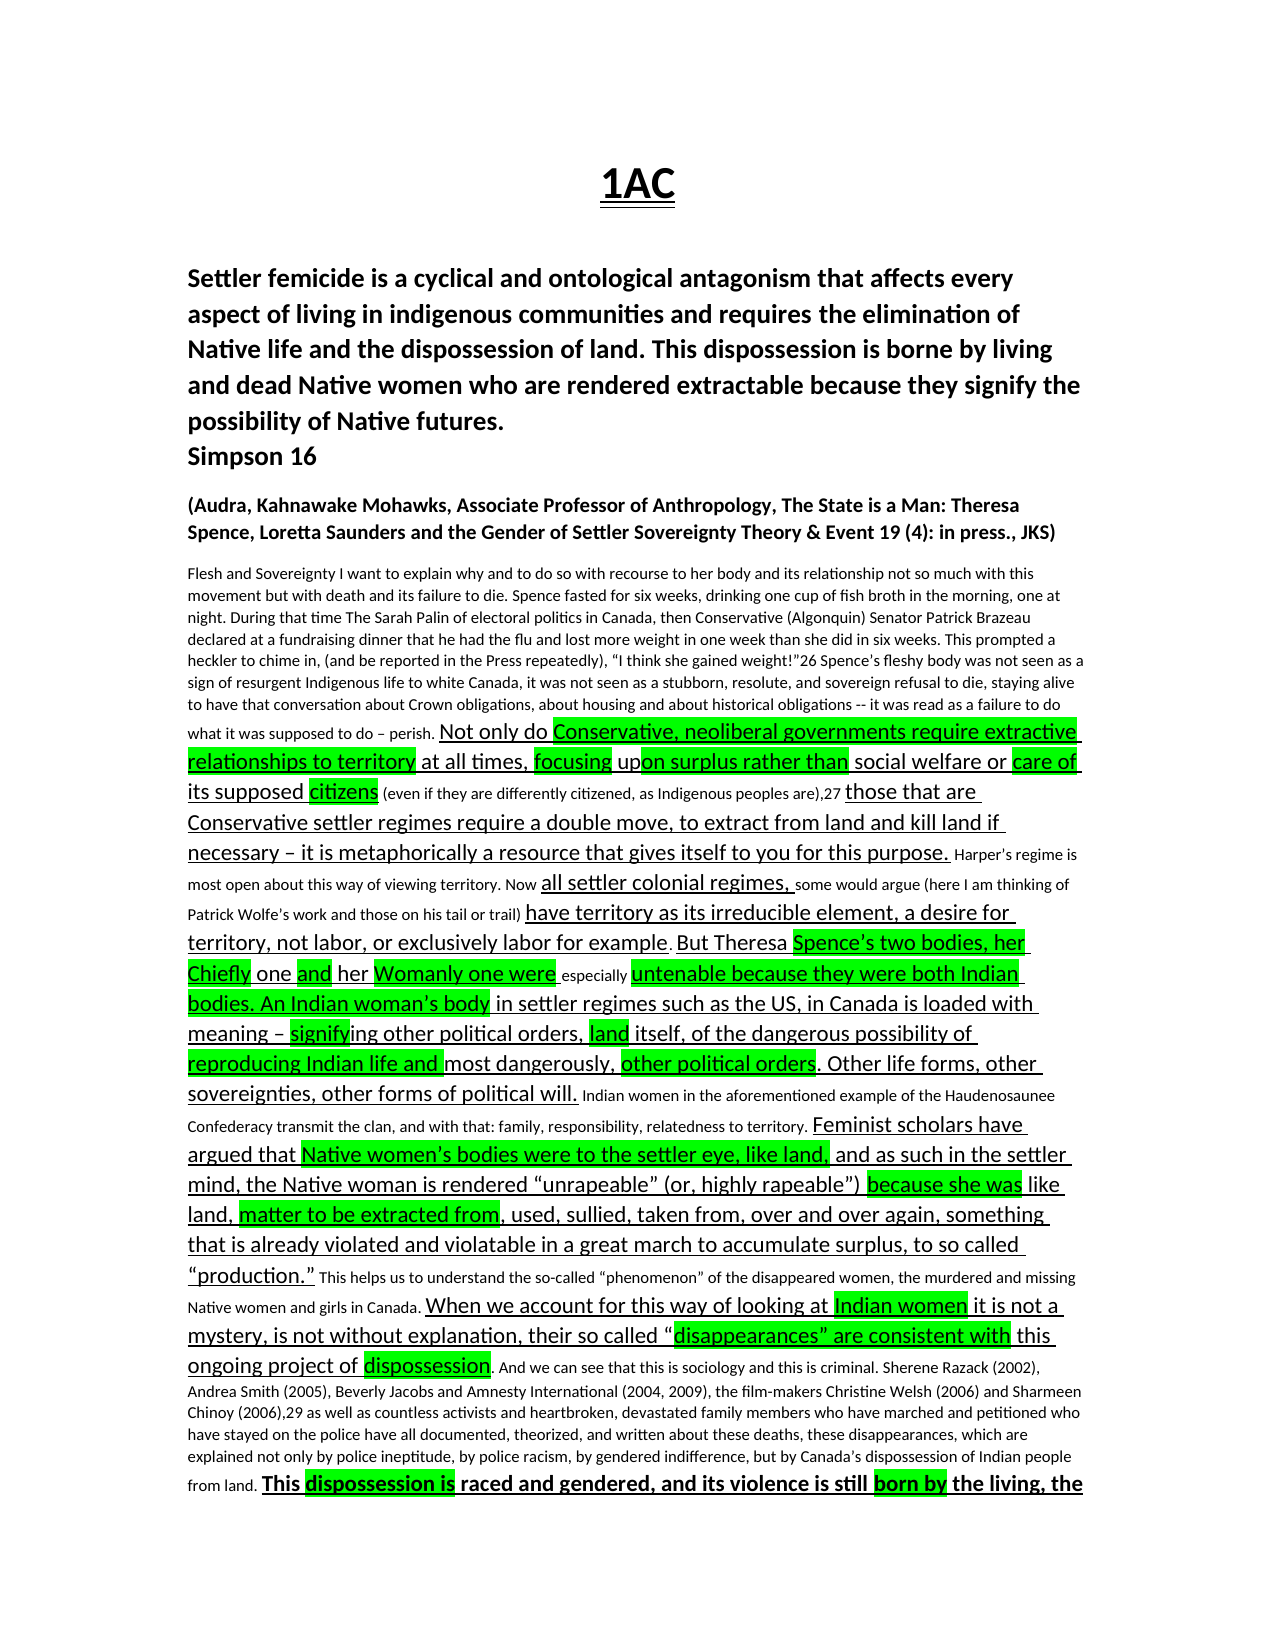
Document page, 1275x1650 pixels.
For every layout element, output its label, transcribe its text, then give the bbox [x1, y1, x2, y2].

text (Audra, Kahnawake Mohawks, Associate Professor of Anthropology, The State is a Man: Theresa Spence, Loretta Saunders and the Gender of Settler Sovereignty Theory & Event 19 (4): in press., JKS) [187, 492, 1087, 544]
subtitle 1AC [187, 154, 1087, 210]
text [187, 563, 1087, 1497]
subtitle Settler femicide is a cyclical and ontological antagonism that affects every aspect of living in indigenous communities and requires the elimination of Native life and the dispossession of land. This dispossession is borne by living and dead Native women who are rendered extractable because they signify the possibility of Native futures. [187, 261, 1087, 437]
text Simpson 16 [187, 439, 1087, 472]
